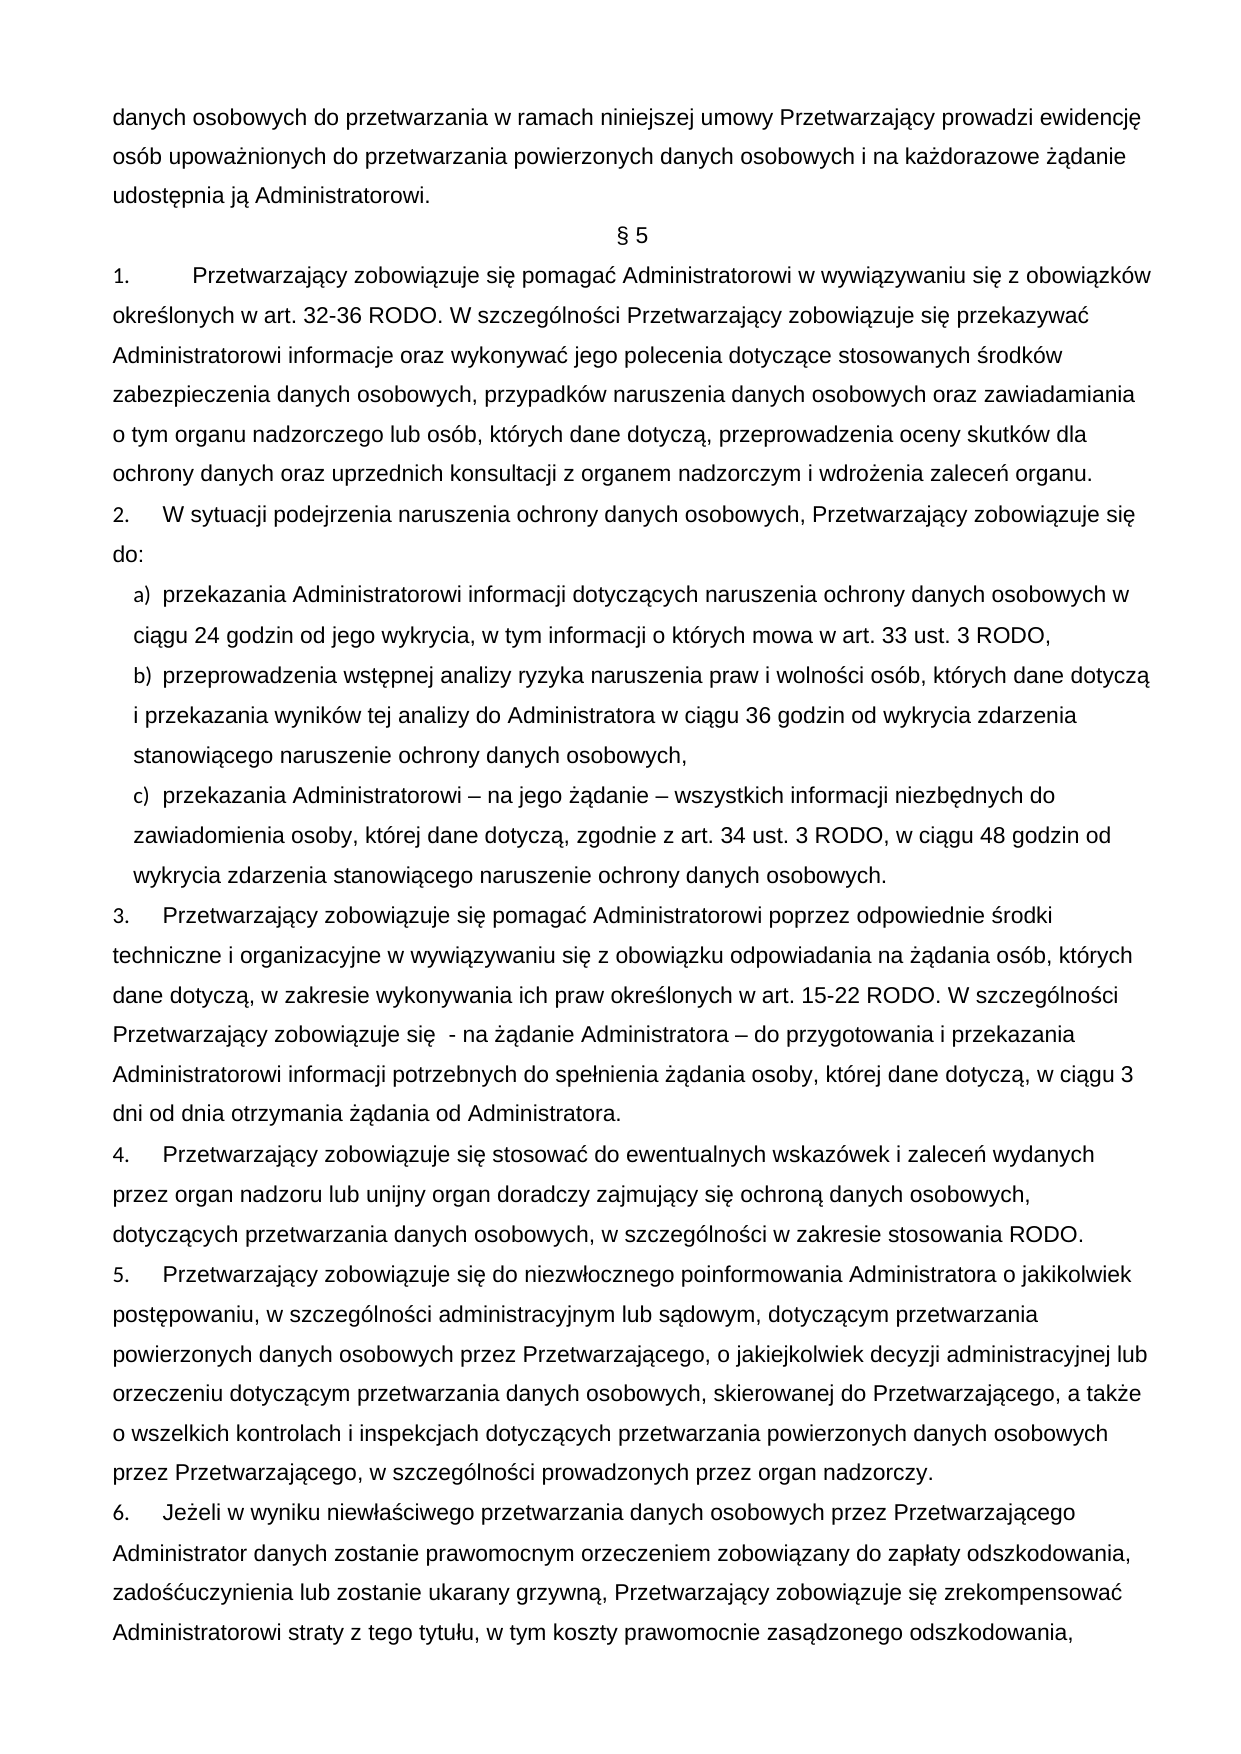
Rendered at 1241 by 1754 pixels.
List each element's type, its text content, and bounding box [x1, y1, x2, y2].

list Przetwarzający zobowiązuje się pomagać Administratorowi w wywiązywaniu się z obowiązków określonych w art. 32-36 RODO. W szczególności Przetwarzający zobowiązuje się przekazywać Administratorowi informacje oraz wykonywać jego polecenia dotyczące stosowanych środków zabezpieczenia danych osobowych, przypadków naruszenia danych osobowych oraz zawiadamiania o tym organu nadzorczego lub osób, których dane dotyczą, przeprowadzenia oceny skutków dla ochrony danych oraz uprzednich konsultacji z organem nadzorczym i wdrożenia zaleceń organu. [112, 261, 1152, 487]
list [112, 1498, 1152, 1645]
text § 5 [112, 222, 1152, 248]
list Przetwarzający zobowiązuje się stosować do ewentualnych wskazówek i zaleceń wydanych przez organ nadzoru lub unijny organ doradczy zajmujący się ochroną danych osobowych, dotyczących przetwarzania danych osobowych, w szczególności w zakresie stosowania RODO. [112, 1140, 1152, 1247]
list Przetwarzający zobowiązuje się do niezwłocznego poinformowania Administratora o jakikolwiek postępowaniu, w szczególności administracyjnym lub sądowym, dotyczącym przetwarzania powierzonych danych osobowych przez Przetwarzającego, o jakiejkolwiek decyzji administracyjnej lub orzeczeniu dotyczącym przetwarzania danych osobowych, skierowanej do Przetwarzającego, a także o wszelkich kontrolach i inspekcjach dotyczących przetwarzania powierzonych danych osobowych przez Przetwarzającego, w szczególności prowadzonych przez organ nadzorczy. [112, 1260, 1152, 1485]
list Przetwarzający zobowiązuje się pomagać Administratorowi poprzez odpowiednie środki techniczne i organizacyjne w wywiązywaniu się z obowiązku odpowiadania na żądania osób, których dane dotyczą, w zakresie wykonywania ich praw określonych w art. 15-22 RODO. W szczególności Przetwarzający zobowiązuje się - na żądanie Administratora – do przygotowania i przekazania Administratorowi informacji potrzebnych do spełnienia żądania osoby, której dane dotyczą, w ciągu 3 dni od dnia otrzymania żądania od Administratora. [112, 901, 1152, 1127]
list przekazania Administratorowi – na jego żądanie – wszystkich informacji niezbędnych do zawiadomienia osoby, której dane dotyczą, zgodnie z art. 34 ust. 3 RODO, w ciągu 48 godzin od wykrycia zdarzenia stanowiącego naruszenie ochrony danych osobowych. [133, 781, 1152, 888]
list W sytuacji podejrzenia naruszenia ochrony danych osobowych, Przetwarzający zobowiązuje się do: [112, 500, 1152, 567]
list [112, 103, 1152, 209]
list przekazania Administratorowi informacji dotyczących naruszenia ochrony danych osobowych w ciągu 24 godzin od jego wykrycia, w tym informacji o których mowa w art. 33 ust. 3 RODO, [133, 581, 1152, 648]
list przeprowadzenia wstępnej analizy ryzyka naruszenia praw i wolności osób, których dane dotyczą i przekazania wyników tej analizy do Administratora w ciągu 36 godzin od wykrycia zdarzenia stanowiącego naruszenie ochrony danych osobowych, [133, 661, 1152, 768]
